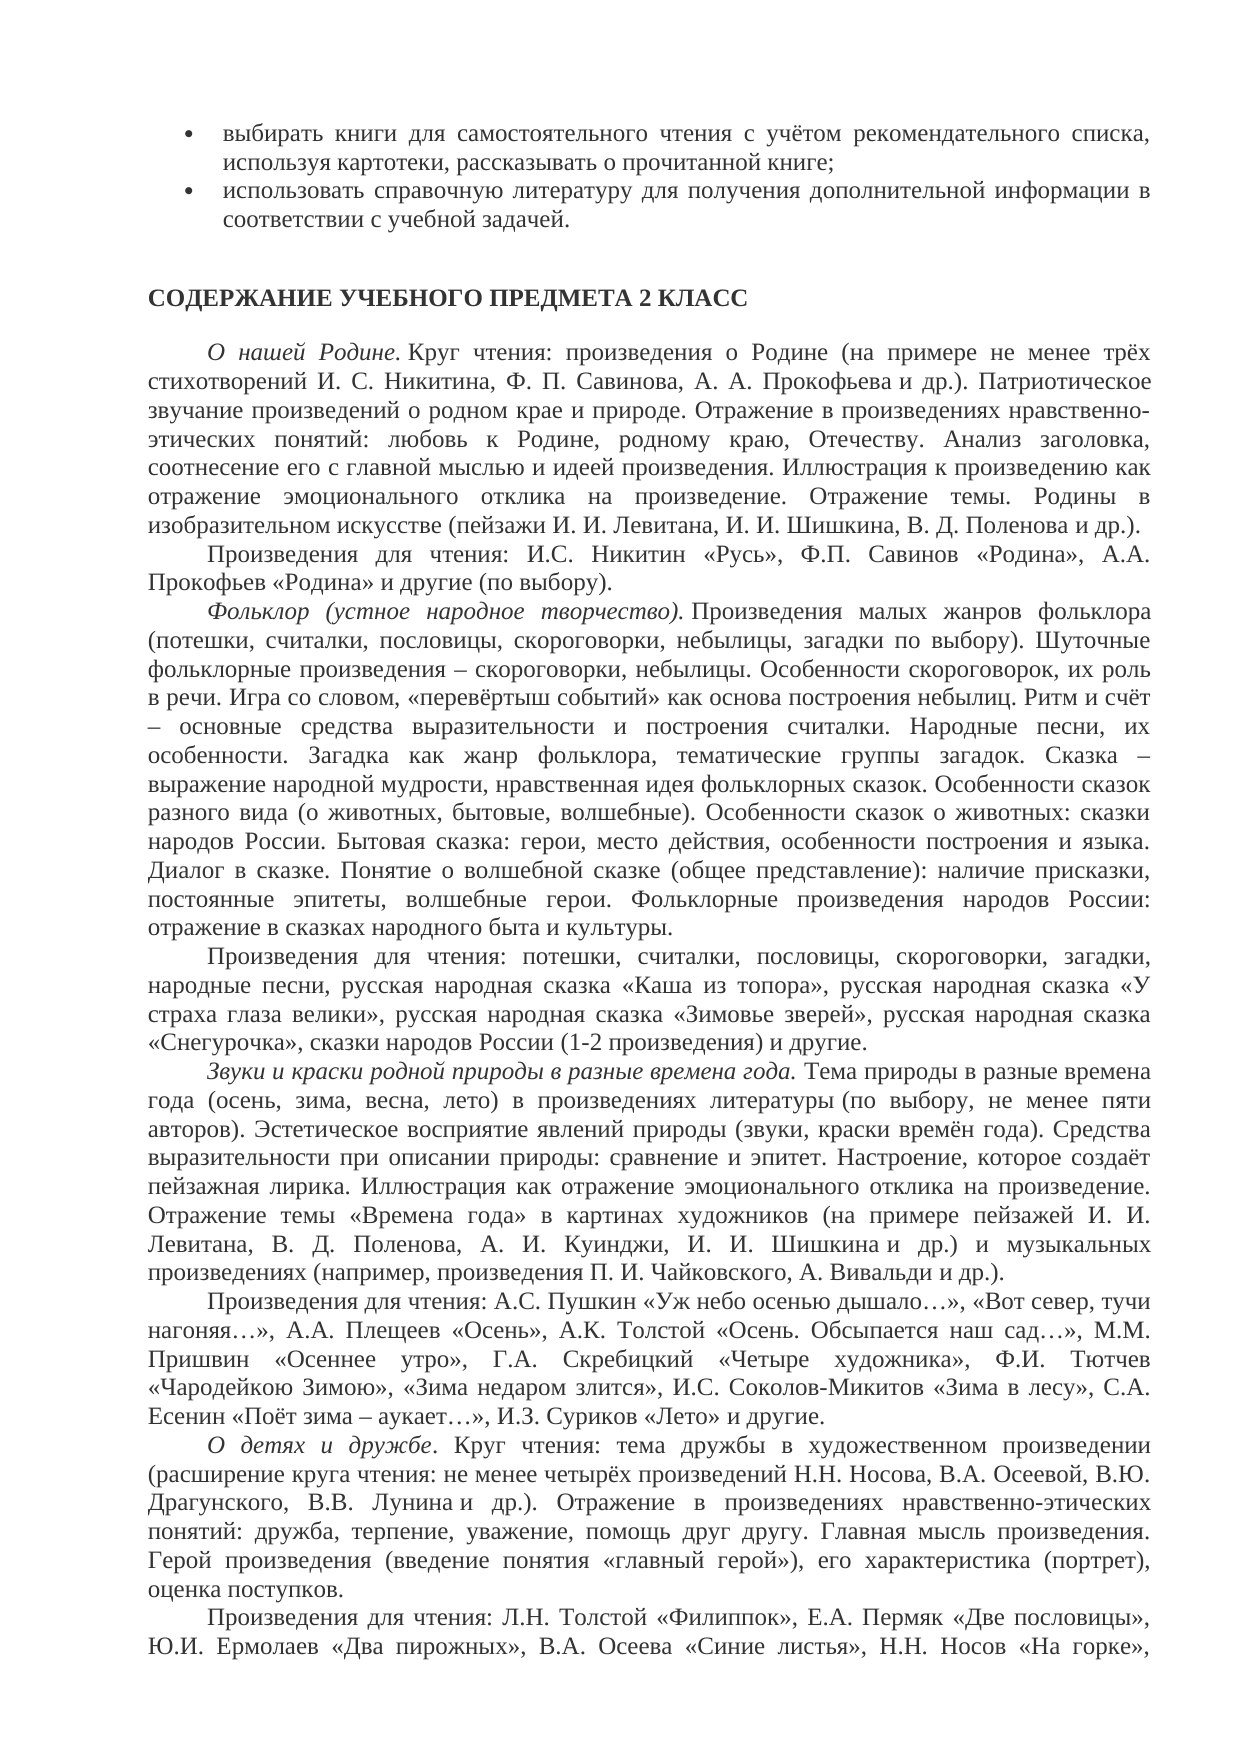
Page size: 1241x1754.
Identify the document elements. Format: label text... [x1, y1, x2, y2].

text СОДЕРЖАНИЕ УЧЕБНОГО ПРЕДМЕТА 2 КЛАСС [148, 283, 1152, 312]
text Произведения для чтения: потешки, считалки, пословицы, скороговорки, загадки, народные песни, русская народная сказка «Каша из топора», русская народная сказка «У страха глаза велики», русская народная сказка «Зимовье зверей», русская народная сказка «Снегурочка», сказки народов России ‌(1-2 произведения) и другие.‌ [148, 941, 1152, 1056]
text Произведения для чтения: И.С. Никитин «Русь», Ф.П. Савинов «Родина», А.А. Прокофьев «Родина» ‌и другие (по выбору)‌. [148, 539, 1152, 596]
text О нашей Родине. Круг чтения: произведения о Родине (на примере не менее трёх стихотворений И. С. Никитина, Ф. П. Савинова, А. А. Прокофьева ‌и др.‌). Патриотическое звучание произведений о родном крае и природе. Отражение в произведениях нравственно-этических понятий: любовь к Родине, родному краю, Отечеству. Анализ заголовка, соотнесение его с главной мыслью и идеей произведения. Иллюстрация к произведению как отражение эмоционального отклика на произведение. Отражение темы. Родины в изобразительном искусстве (пейзажи И. И. Левитана, И. И. Шишкина, В. Д. Поленова ‌и др.‌). [148, 337, 1152, 539]
text Фольклор (устное народное творчество). Произведения малых жанров фольклора (потешки, считалки, пословицы, скороговорки, небылицы, загадки по выбору). Шуточные фольклорные произведения – скороговорки, небылицы. Особенности скороговорок, их роль в речи. Игра со словом, «перевёртыш событий» как основа построения небылиц. Ритм и счёт – основные средства выразительности и построения считалки. Народные песни, их особенности. Загадка как жанр фольклора, тематические группы загадок. Сказка – выражение народной мудрости, нравственная идея фольклорных сказок. Особенности сказок разного вида (о животных, бытовые, волшебные). Особенности сказок о животных: сказки народов России. Бытовая сказка: герои, место действия, особенности построения и языка. Диалог в сказке. Понятие о волшебной сказке (общее представление): наличие присказки, постоянные эпитеты, волшебные герои. Фольклорные произведения народов России: отражение в сказках народного быта и культуры. [148, 596, 1152, 941]
text Произведения для чтения: А.С. Пушкин «Уж небо осенью дышало…», «Вот север, тучи нагоняя…», А.А. Плещеев «Осень», А.К. Толстой «Осень. Обсыпается наш сад…», М.М. Пришвин «Осеннее утро», Г.А. Скребицкий «Четыре художника», Ф.И. Тютчев «Чародейкою Зимою», «Зима недаром злится», И.С. Соколов-Микитов «Зима в лесу», С.А. Есенин «Поёт зима – аукает…», И.З. Суриков «Лето» ‌и другие‌. [148, 1286, 1152, 1430]
text О детях и дружбе. Круг чтения: тема дружбы в художественном произведении (расширение круга чтения: не менее четырёх произведений Н.Н. Носова, В.А. Осеевой, В.Ю. Драгунского, В.В. Лунина ‌и др.‌). Отражение в произведениях нравственно-этических понятий: дружба, терпение, уважение, помощь друг другу. Главная мысль произведения. Герой произведения (введение понятия «главный герой»), его характеристика (портрет), оценка поступков. [148, 1430, 1152, 1602]
list выбирать книги для самостоятельного чтения с учётом рекомендательного списка, используя картотеки, рассказывать о прочитанной книге; [185, 118, 1152, 176]
text Звуки и краски родной природы в разные времена года. Тема природы в разные времена года (осень, зима, весна, лето) в произведениях литературы ‌(по выбору, не менее пяти авторов)‌. Эстетическое восприятие явлений природы (звуки, краски времён года). Средства выразительности при описании природы: сравнение и эпитет. Настроение, которое создаёт пейзажная лирика. Иллюстрация как отражение эмоционального отклика на произведение. Отражение темы «Времена года» в картинах художников (на примере пейзажей И. И. Левитана, В. Д. Поленова, А. И. Куинджи, И. И. Шишкина ‌и др.‌) и музыкальных произведениях (например, произведения П. И. Чайковского, А. Вивальди ‌и др.‌). [148, 1056, 1152, 1286]
list использовать справочную литературу для получения дополнительной информации в соответствии с учебной задачей. [185, 176, 1152, 233]
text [148, 1602, 1152, 1660]
